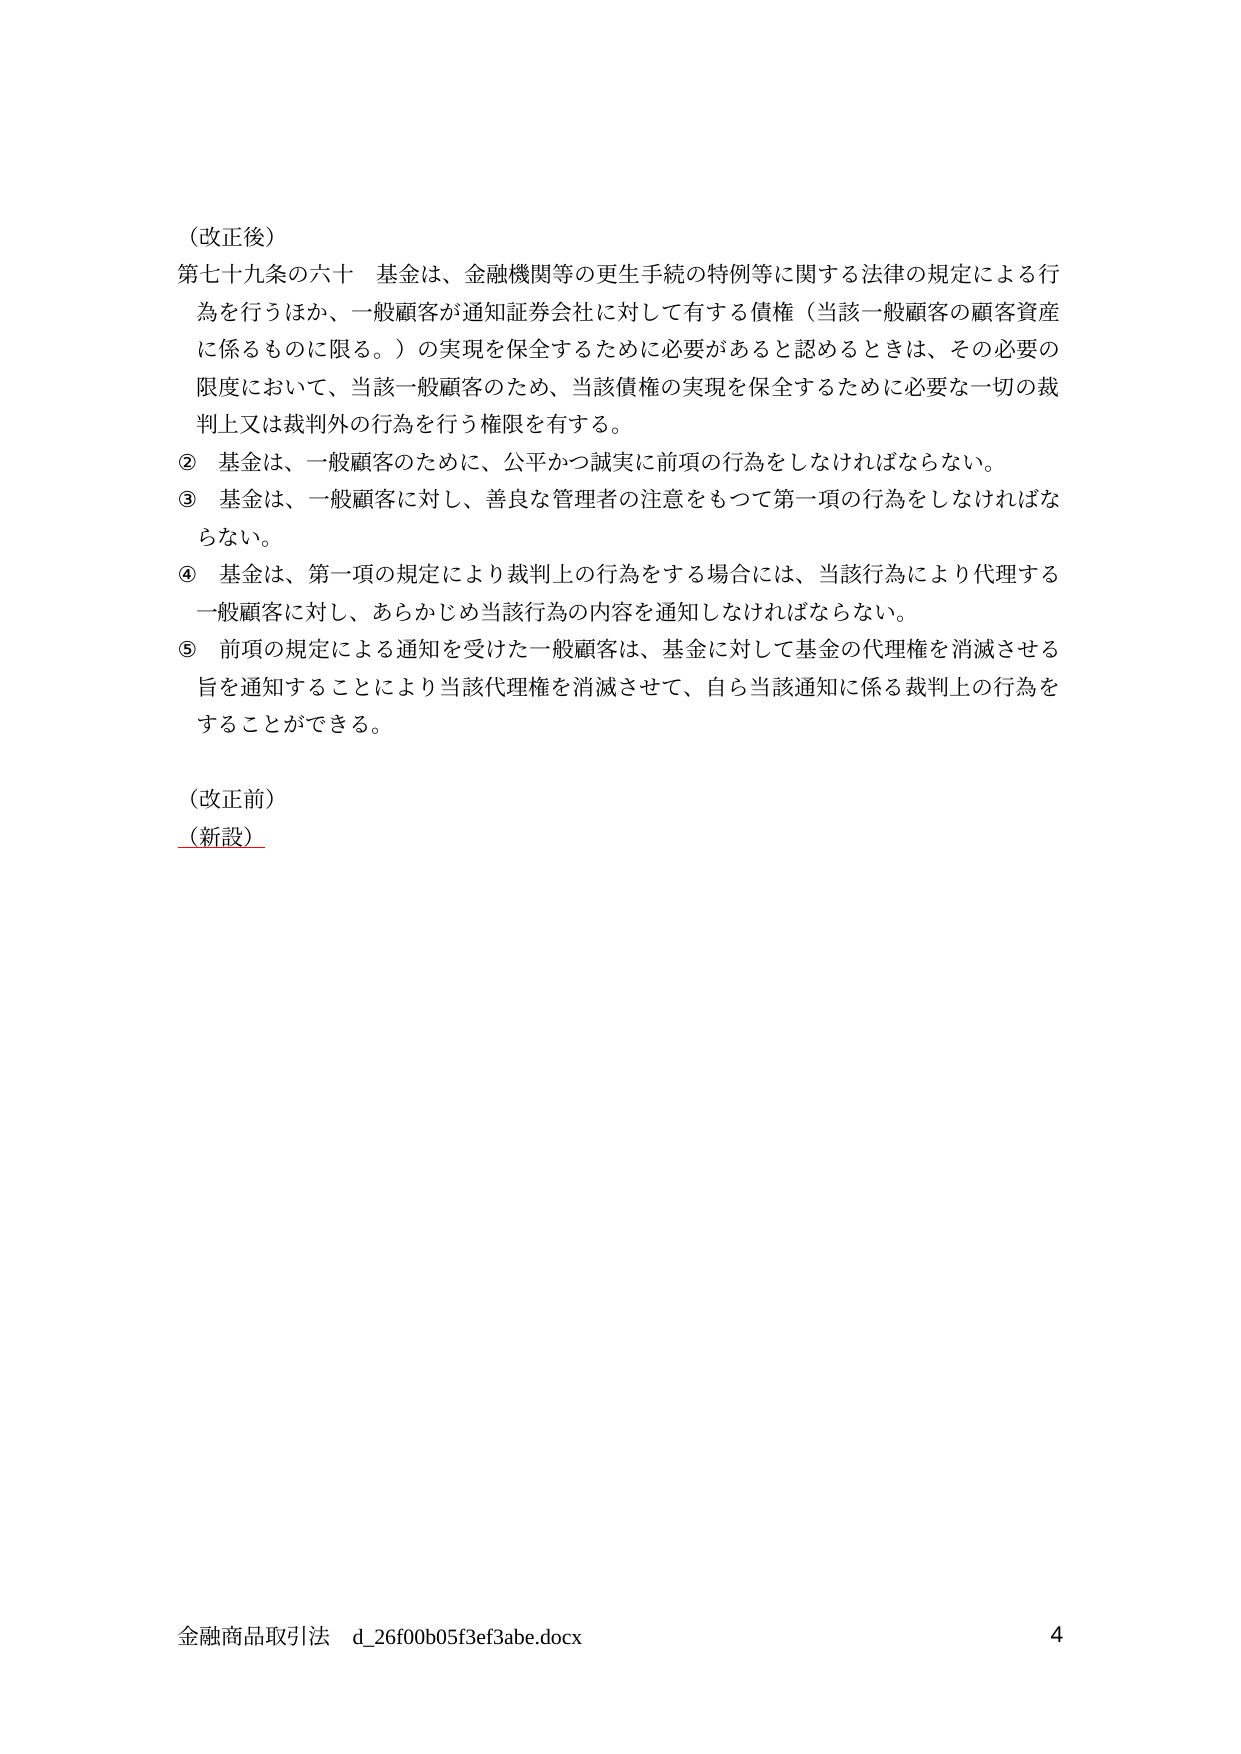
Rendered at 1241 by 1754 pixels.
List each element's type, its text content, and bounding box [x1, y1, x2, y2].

text ② 基金は、一般顧客のために、公平かつ誠実に前項の行為をしなければならない。 [177, 442, 1063, 479]
text （改正前） [177, 779, 1063, 817]
text ④ 基金は、第一項の規定により裁判上の行為をする場合には、当該行為により代理する一般顧客に対し、あらかじめ当該行為の内容を通知しなければならない。 [177, 554, 1063, 629]
text （改正後） [177, 217, 1063, 254]
text ③ 基金は、一般顧客に対し、善良な管理者の注意をもつて第一項の行為をしなければならない。 [177, 479, 1063, 554]
text ⑤ 前項の規定による通知を受けた一般顧客は、基金に対して基金の代理権を消滅させる旨を通知することにより当該代理権を消滅させて、自ら当該通知に係る裁判上の行為をすることができる。 [177, 629, 1063, 742]
text 第七十九条の六十 基金は、金融機関等の更生手続の特例等に関する法律の規定による行為を行うほか、一般顧客が通知証券会社に対して有する債権（当該一般顧客の顧客資産に係るものに限る。）の実現を保全するために必要があると認めるときは、その必要の限度において、当該一般顧客のため、当該債権の実現を保全するために必要な一切の裁判上又は裁判外の行為を行う権限を有する。 [177, 254, 1063, 442]
text （新設） [177, 817, 1063, 854]
